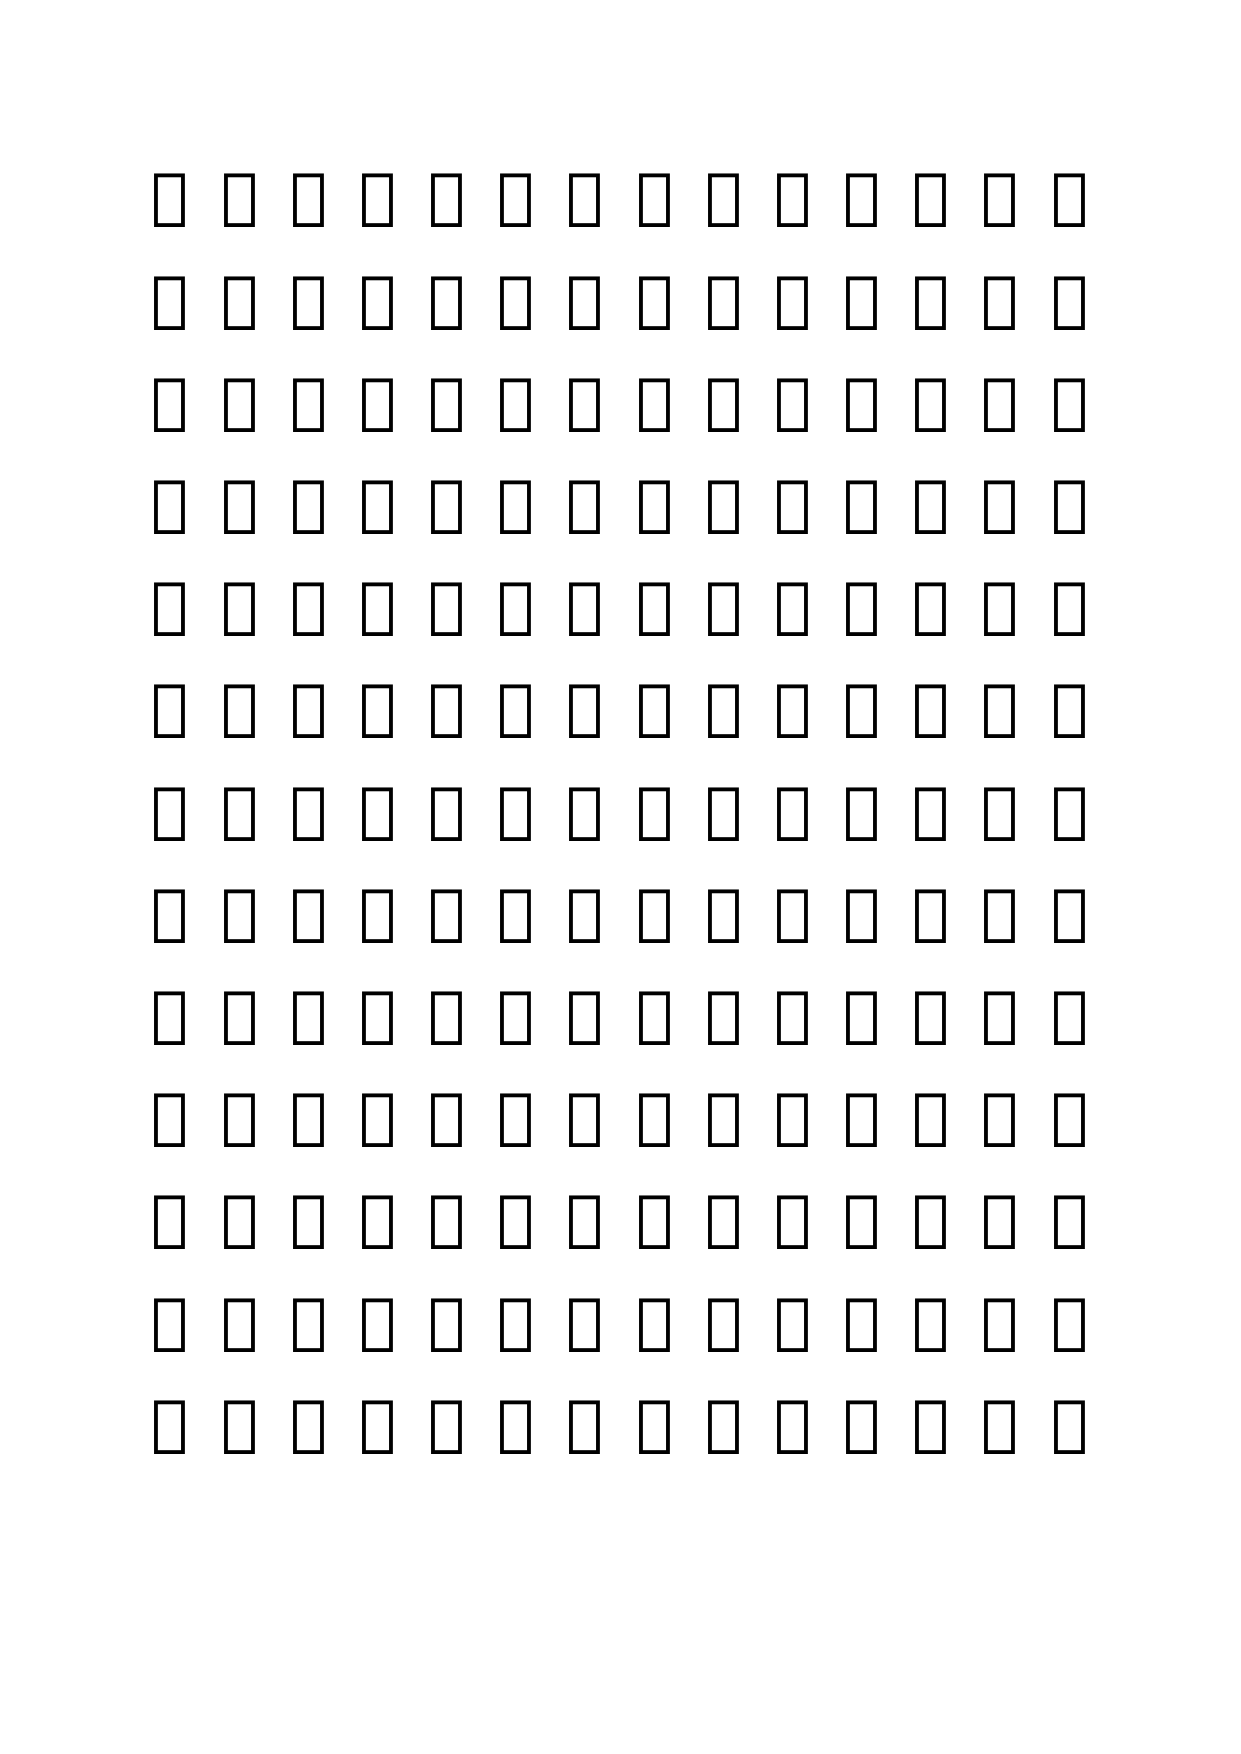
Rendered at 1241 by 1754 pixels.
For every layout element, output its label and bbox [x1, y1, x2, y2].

text [148, 148, 1092, 1476]
